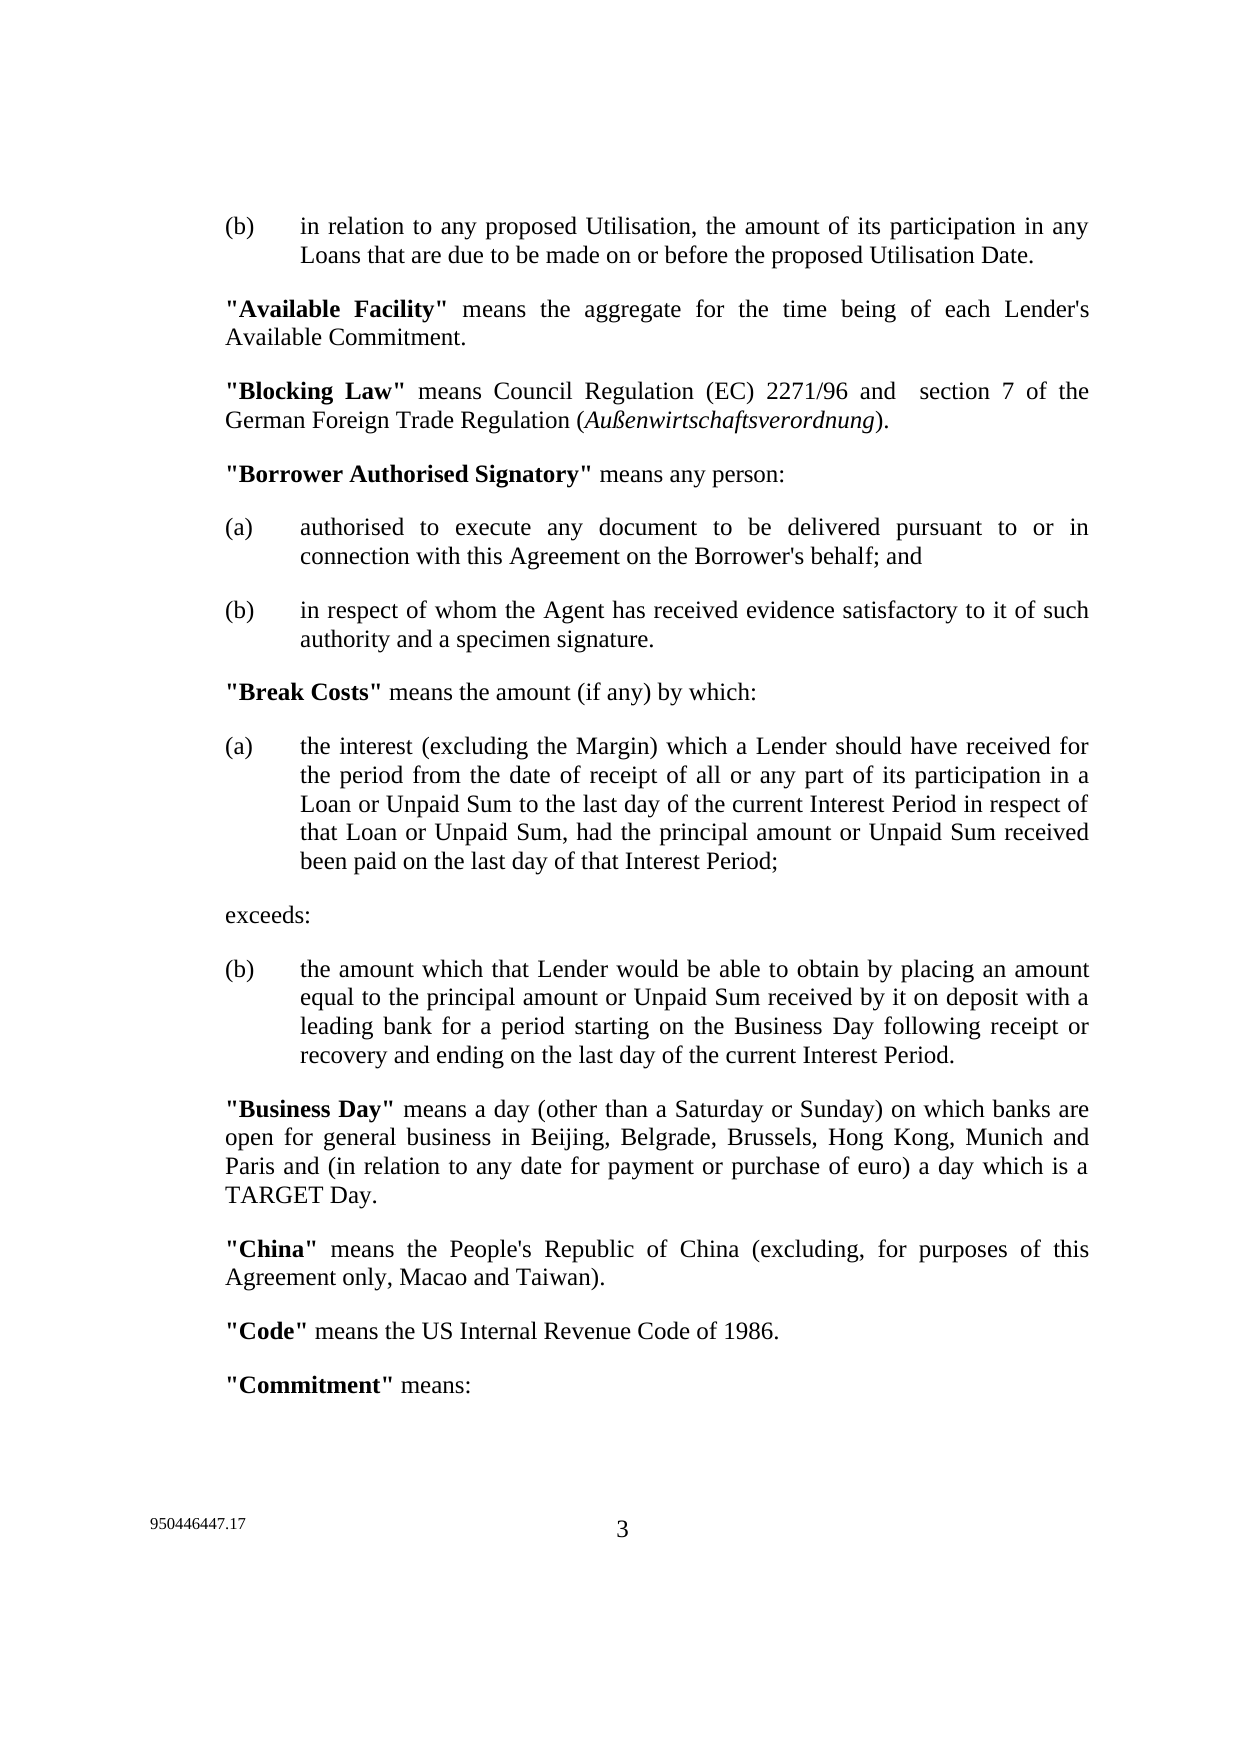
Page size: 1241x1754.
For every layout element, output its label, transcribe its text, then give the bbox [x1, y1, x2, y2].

text "Blocking Law" means Council Regulation (EC) 2271/96 and section 7 of the German Foreign Trade Regulation (Außenwirtschaftsverordnung). [225, 376, 1090, 434]
text "Borrower Authorised Signatory" means any person: [225, 459, 1090, 487]
text the amount which that Lender would be able to obtain by placing an amount equal to the principal amount or Unpaid Sum received by it on deposit with a leading bank for a period starting on the Business Day following receipt or recovery and ending on the last day of the current Interest Period. [225, 954, 1090, 1069]
text "Business Day" means a day (other than a Saturday or Sunday) on which banks are open for general business in Beijing, Belgrade, Brussels, Hong Kong, Munich and Paris and (in relation to any date for payment or purchase of euro) a day which is a TARGET Day. [225, 1094, 1090, 1209]
text "China" means the People's Republic of China (excluding, for purposes of this Agreement only, Macao and Taiwan). [225, 1234, 1090, 1291]
list "Code" means the US Internal Revenue Code of 1986. [225, 1316, 1090, 1345]
text in respect of whom the Agent has received evidence satisfactory to it of such authority and a specimen signature. [225, 595, 1090, 652]
text exceeds: [225, 900, 1090, 929]
text "Commitment" means: [225, 1370, 1090, 1399]
text "Available Facility" means the aggregate for the time being of each Lender's Available Commitment. [225, 294, 1090, 351]
text the interest (excluding the Margin) which a Lender should have received for the period from the date of receipt of all or any part of its participation in a Loan or Unpaid Sum to the last day of the current Interest Period in respect of that Loan or Unpaid Sum, had the principal amount or Unpaid Sum received been paid on the last day of that Interest Period; [225, 731, 1090, 875]
text authorised to execute any document to be delivered pursuant to or in connection with this Agreement on the Borrower's behalf; and [225, 512, 1090, 570]
text in relation to any proposed Utilisation, the amount of its participation in any Loans that are due to be made on or before the proposed Utilisation Date. [225, 211, 1090, 269]
text "Break Costs" means the amount (if any) by which: [225, 677, 1090, 706]
